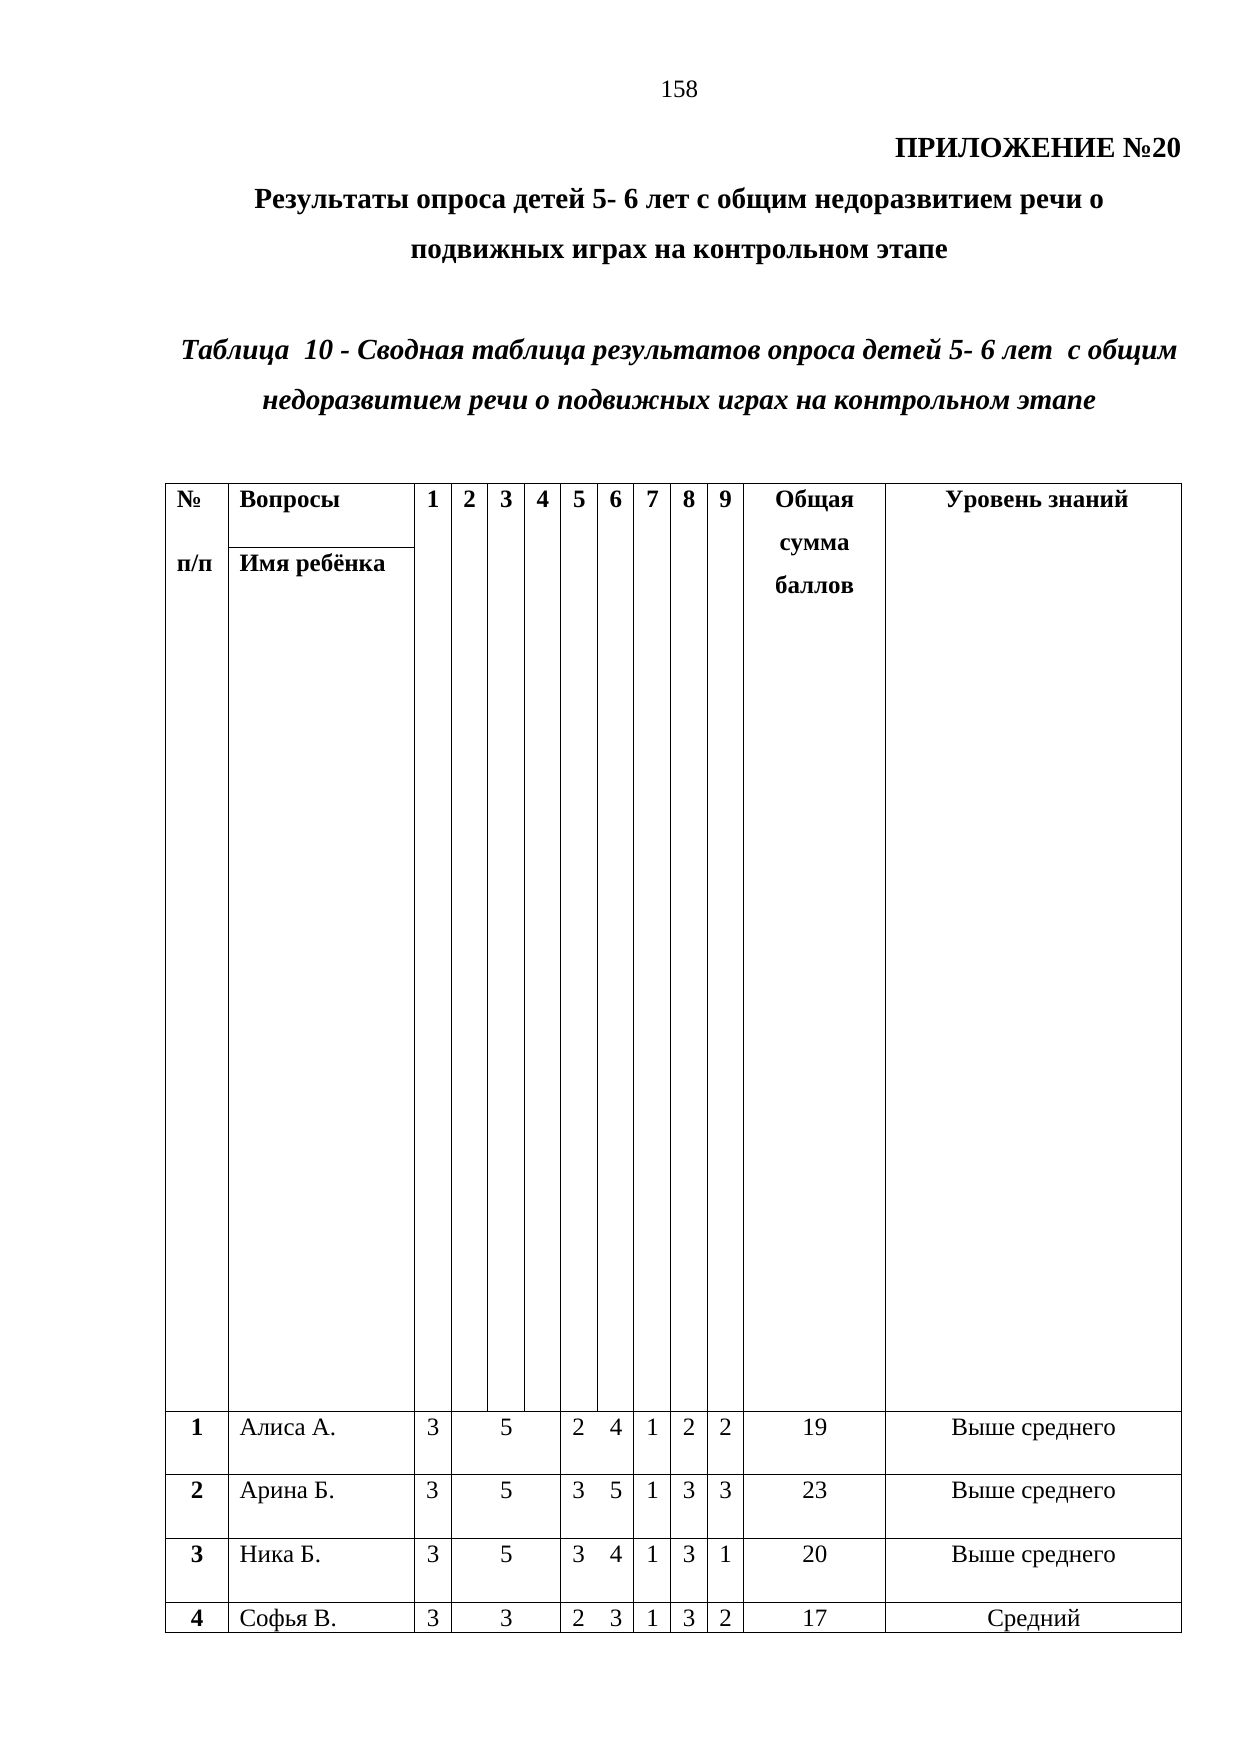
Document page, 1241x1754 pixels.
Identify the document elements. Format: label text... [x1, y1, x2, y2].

table_cell 1 [634, 1475, 670, 1538]
table_cell 3 [671, 1603, 707, 1632]
table_cell Алиса А. [229, 1412, 414, 1474]
table_cell Средний [886, 1603, 1181, 1632]
table_cell 3 [415, 1539, 451, 1602]
table_cell 3 [671, 1475, 707, 1538]
table_cell 3 5 [561, 1475, 633, 1538]
table_header 9 [708, 484, 743, 1411]
table_header 6 [598, 484, 633, 1411]
table_cell 3 [415, 1412, 451, 1474]
table_cell 2 3 [561, 1603, 633, 1632]
table_cell 2 [708, 1412, 743, 1474]
table_cell 23 [744, 1475, 885, 1538]
table_header Уровень знаний [886, 484, 1181, 1411]
table_cell 1 [634, 1603, 670, 1632]
table_cell 3 4 [561, 1539, 633, 1602]
table_cell Выше среднего [886, 1539, 1181, 1602]
table_cell 3 [415, 1603, 451, 1632]
table_cell 1 [634, 1539, 670, 1602]
table_cell 2 [671, 1412, 707, 1474]
table_cell Арина Б. [229, 1475, 414, 1538]
table_cell 3 [415, 1475, 451, 1538]
table_header 3 [488, 484, 524, 1411]
table_cell Ника Б. [229, 1539, 414, 1602]
table_cell Выше среднего [886, 1475, 1181, 1538]
table_cell 2 [166, 1475, 228, 1538]
table_cell 3 [452, 1603, 560, 1632]
table_cell 5 [452, 1475, 560, 1538]
table_cell 2 4 [561, 1412, 633, 1474]
table_cell 1 [708, 1539, 743, 1602]
table_cell 4 [166, 1603, 228, 1632]
table_cell 3 [166, 1539, 228, 1602]
table_cell Имя ребёнка [229, 548, 414, 1411]
table_cell 19 [744, 1412, 885, 1474]
table_header 8 [671, 484, 707, 1411]
table_header 1 [415, 484, 451, 1411]
table_cell Софья В. [229, 1603, 414, 1632]
table_cell Выше среднего [886, 1412, 1181, 1474]
text Таблица 10 - Сводная таблица результатов опроса детей 5- 6 лет с общим недоразвитием речи о подвижных играх на контрольном этапе [177, 332, 1181, 416]
table_cell 2 [708, 1603, 743, 1632]
table_header Общая сумма баллов [744, 484, 885, 1411]
table_cell 1 [166, 1412, 228, 1474]
table_header № п/п [166, 484, 228, 1411]
table_header 5 [561, 484, 597, 1411]
table_cell 20 [744, 1539, 885, 1602]
table_cell 1 [634, 1412, 670, 1474]
table_header 7 [634, 484, 670, 1411]
table_cell 5 [452, 1539, 560, 1602]
text Результаты опроса детей 5- 6 лет с общим недоразвитием речи о подвижных играх на контрольном этапе [177, 181, 1181, 265]
table_cell 3 [671, 1539, 707, 1602]
table_header Вопросы [229, 484, 414, 547]
table_header 4 [525, 484, 560, 1411]
table_cell 3 [708, 1475, 743, 1538]
text ПРИЛОЖЕНИЕ №20 [177, 131, 1181, 164]
table_cell 5 [452, 1412, 560, 1474]
table_header 2 [452, 484, 487, 1411]
table_cell 17 [744, 1603, 885, 1632]
